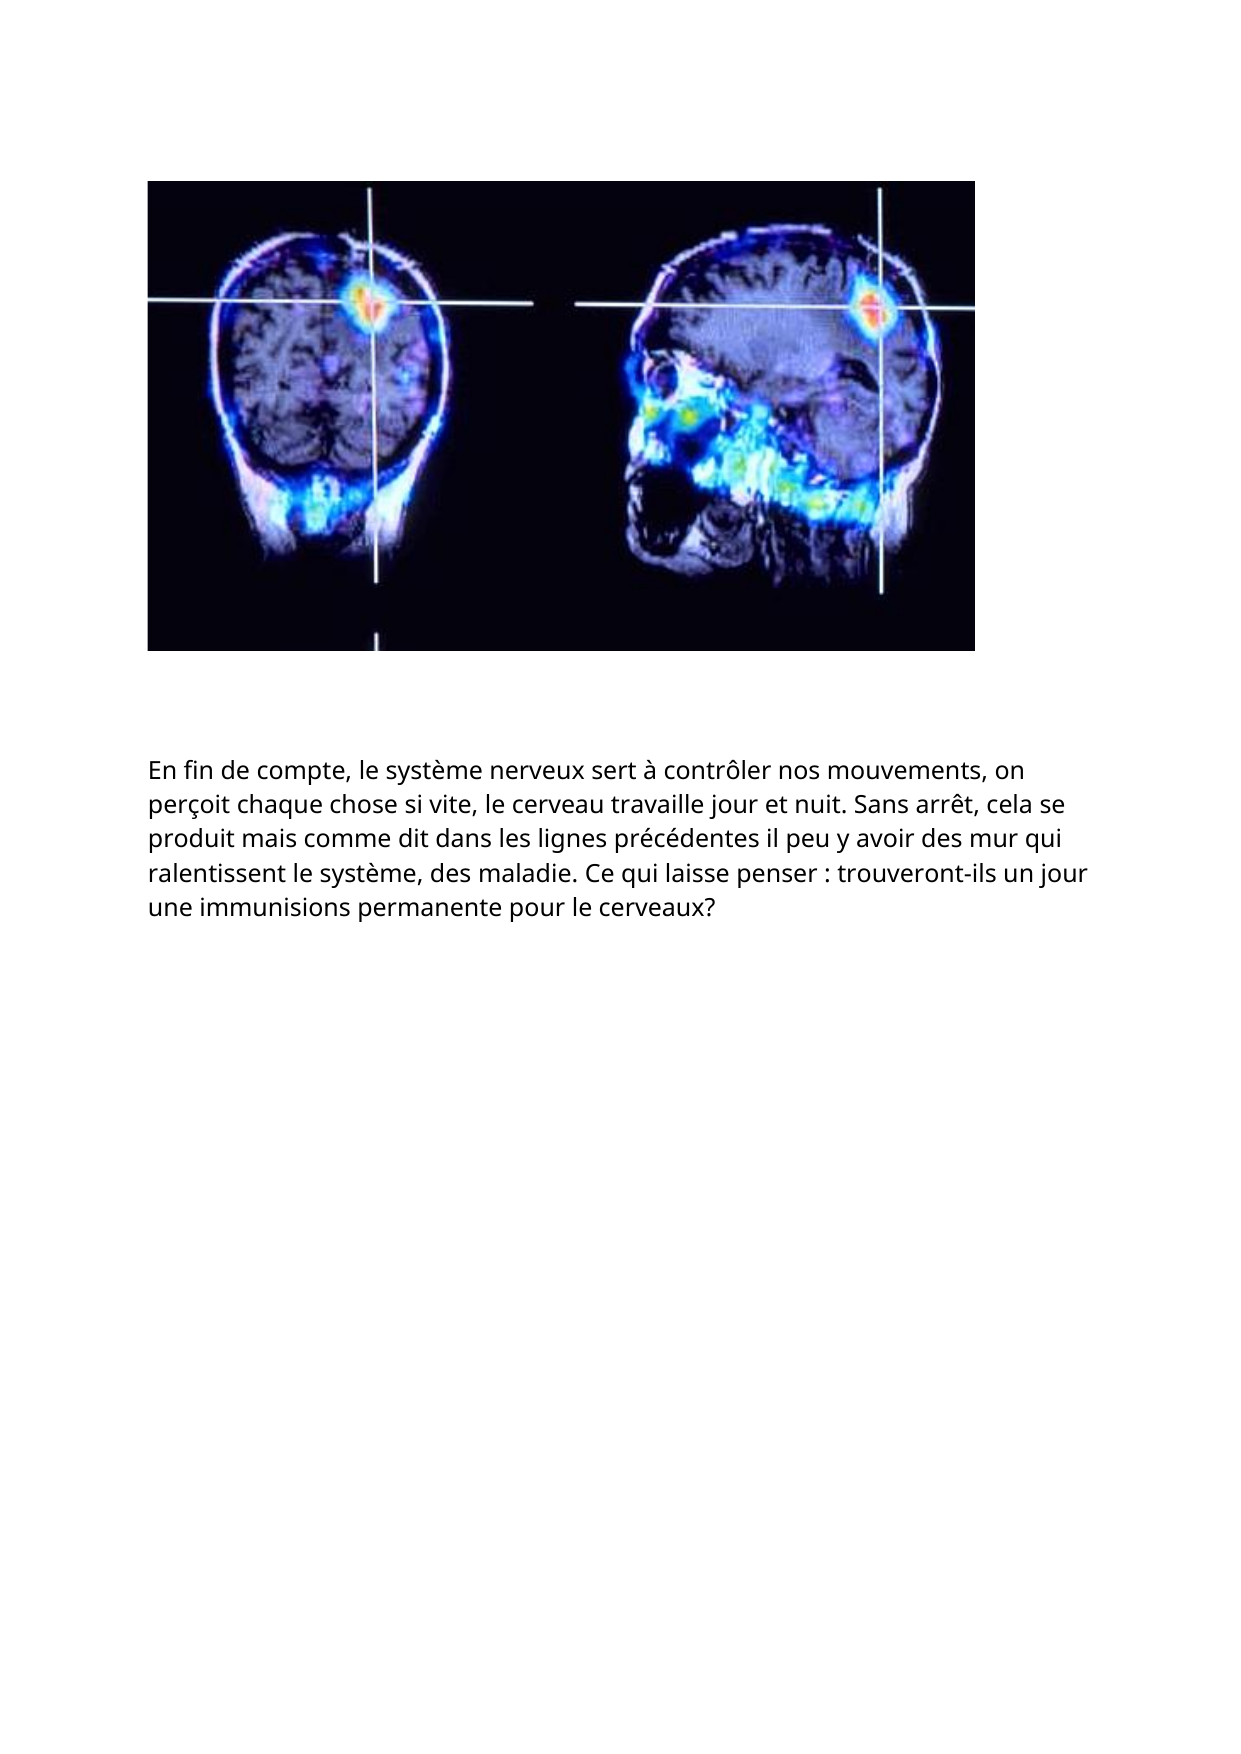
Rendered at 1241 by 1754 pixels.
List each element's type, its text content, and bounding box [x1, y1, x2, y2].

picture [147, 181, 975, 651]
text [148, 148, 1093, 651]
text En fin de compte, le système nerveux sert à contrôler nos mouvements, on perçoit chaque chose si vite, le cerveau travaille jour et nuit. Sans arrêt, cela se produit mais comme dit dans les lignes précédentes il peu y avoir des mur qui ralentissent le système, des maladie. Ce qui laisse penser : trouveront-ils un jour une immunisions permanente pour le cerveaux? [148, 685, 1093, 923]
